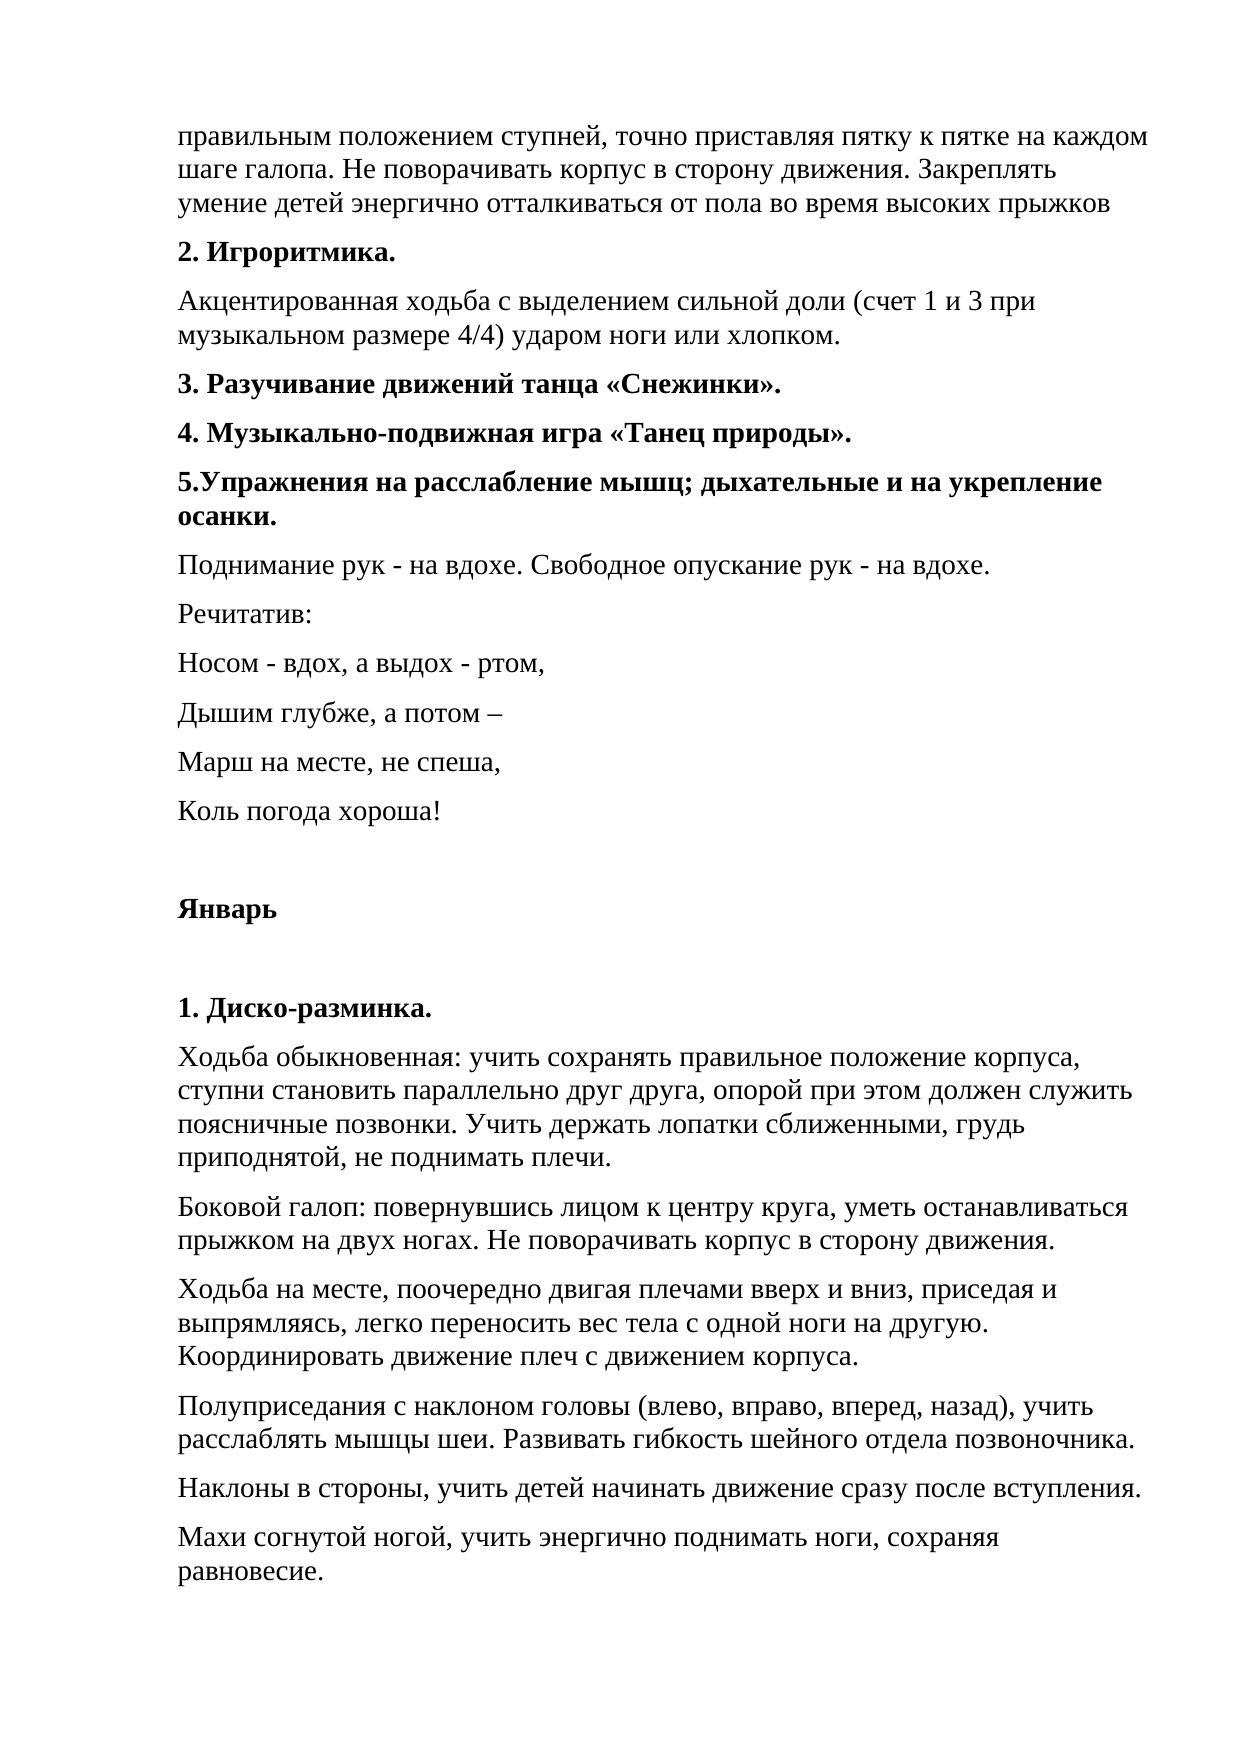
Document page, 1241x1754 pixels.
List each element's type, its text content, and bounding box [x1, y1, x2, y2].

text Коль погода хороша! [177, 793, 1152, 827]
text 4. Музыкально-подвижная игра «Танец природы». [177, 415, 1152, 449]
text Наклоны в стороны, учить детей начинать движение сразу после вступления. [177, 1470, 1152, 1504]
text Носом - вдох, а выдох - ртом, [177, 646, 1152, 679]
text Ходьба обыкновенная: учить сохранять правильное положение корпуса, ступни становить параллельно друг друга, опорой при этом должен служить поясничные позвонки. Учить держать лопатки сближенными, грудь приподнятой, не поднимать плечи. [177, 1039, 1152, 1173]
text 1. Диско-разминка. [177, 990, 1152, 1023]
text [177, 118, 1152, 219]
text 2. Игроритмика. [177, 234, 1152, 268]
text Акцентированная ходьба с выделением сильной доли (счет 1 и 3 при музыкальном размере 4/4) ударом ноги или хлопком. [177, 283, 1152, 351]
text 3. Разучивание движений танца «Снежинки». [177, 366, 1152, 400]
text Поднимание рук - на вдохе. Свободное опускание рук - на вдохе. [177, 547, 1152, 581]
text 5.Упражнения на расслабление мышц; дыхательные и на укрепление осанки. [177, 464, 1152, 532]
text Боковой галоп: повернувшись лицом к центру круга, уметь останавливаться прыжком на двух ногах. Не поворачивать корпус в сторону движения. [177, 1189, 1152, 1256]
text Махи согнутой ногой, учить энергично поднимать ноги, сохраняя равновесие. [177, 1519, 1152, 1587]
text Марш на месте, не спеша, [177, 744, 1152, 777]
text Полуприседания с наклоном головы (влево, вправо, вперед, назад), учить расслаблять мышцы шеи. Развивать гибкость шейного отдела позвоночника. [177, 1388, 1152, 1455]
text Дышим глубже, а потом – [177, 695, 1152, 728]
text Ходьба на месте, поочередно двигая плечами вверх и вниз, приседая и выпрямляясь, легко переносить вес тела с одной ноги на другую. Координировать движение плеч с движением корпуса. [177, 1271, 1152, 1372]
text Январь [177, 891, 1152, 925]
text Речитатив: [177, 596, 1152, 630]
